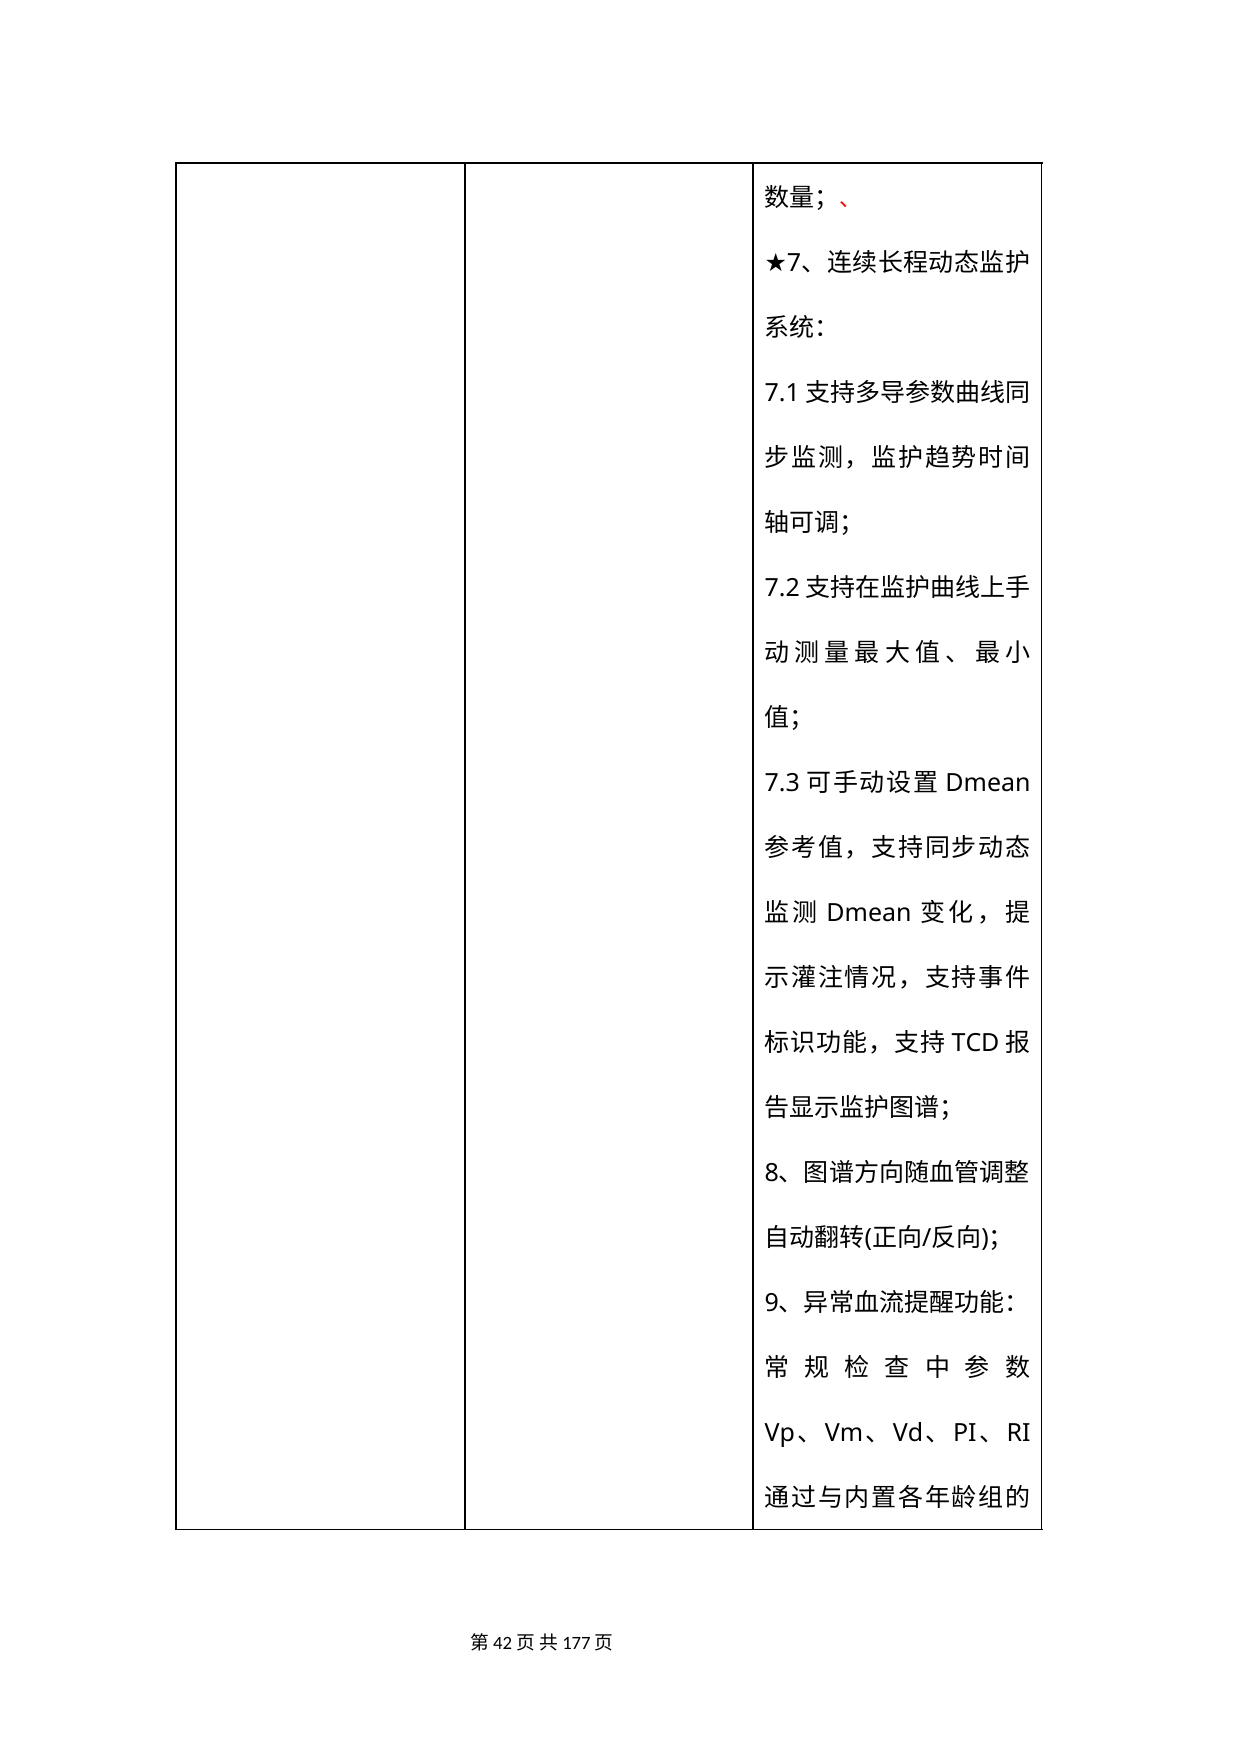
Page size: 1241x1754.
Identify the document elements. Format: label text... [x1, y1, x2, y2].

table_cell [466, 164, 752, 1528]
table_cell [754, 164, 1041, 1528]
table_cell 1 [177, 164, 464, 1528]
